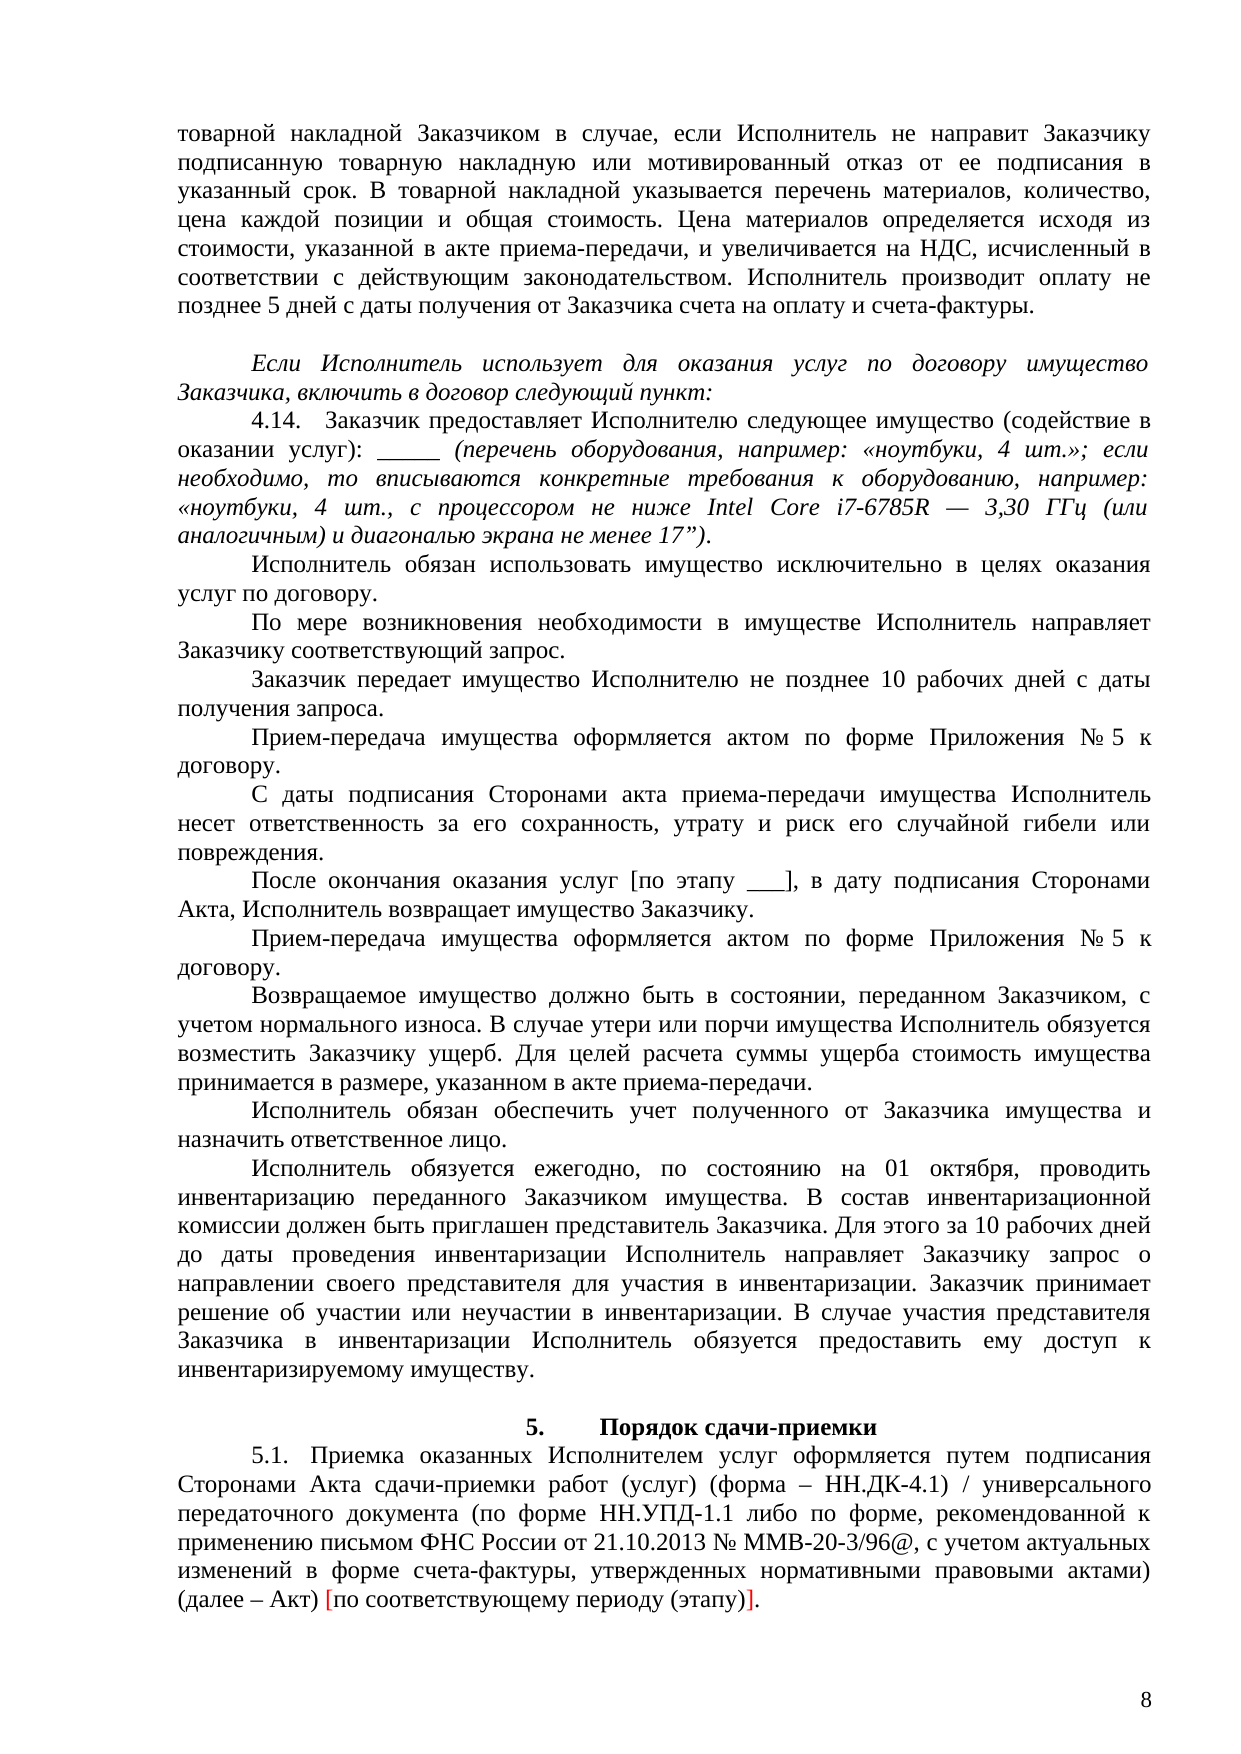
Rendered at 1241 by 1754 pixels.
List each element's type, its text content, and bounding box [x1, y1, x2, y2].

text По мере возникновения необходимости в имуществе Исполнитель направляет Заказчику соответствующий запрос. [177, 607, 1152, 664]
text Возвращаемое имущество должно быть в состоянии, переданном Заказчиком, с учетом нормального износа. В случае утери или порчи имущества Исполнитель обязуется возместить Заказчику ущерб. Для целей расчета суммы ущерба стоимость имущества принимается в размере, указанном в акте приема-передачи. [177, 981, 1152, 1096]
text Если Исполнитель использует для оказания услуг по договору имущество Заказчика, включить в договор следующий пункт: [177, 348, 1152, 406]
text Исполнитель обязуется ежегодно, по состоянию на 01 октября, проводить инвентаризацию переданного Заказчиком имущества. В состав инвентаризационной комиссии должен быть приглашен представитель Заказчика. Для этого за 10 рабочих дней до даты проведения инвентаризации Исполнитель направляет Заказчику запрос о направлении своего представителя для участия в инвентаризации. Заказчик принимает решение об участии или неучастии в инвентаризации. В случае участия представителя Заказчика в инвентаризации Исполнитель обязуется предоставить ему доступ к инвентаризируемому имуществу. [177, 1153, 1152, 1383]
text Исполнитель обязан использовать имущество исключительно в целях оказания услуг по договору. [177, 549, 1152, 607]
subtitle Порядок сдачи-приемки [177, 1412, 1152, 1441]
text Исполнитель обязан обеспечить учет полученного от Заказчика имущества и назначить ответственное лицо. [177, 1096, 1152, 1153]
list Заказчик предоставляет Исполнителю следующее имущество (содействие в оказании услуг): _____ (перечень оборудования, например: «ноутбуки, 4 шт.»; если необходимо, то вписываются конкретные требования к оборудованию, например: «ноутбуки, 4 шт., с процессором не ниже Intel Core i7-6785R — 3,30 ГГц (или аналогичным) и диагональю экрана не менее 17”). [177, 406, 1152, 549]
list Приемка оказанных Исполнителем услуг оформляется путем подписания Сторонами Акта сдачи-приемки работ (услуг) (форма – НН.ДК-4.1) / универсального передаточного документа (по форме НН.УПД-1.1 либо по форме, рекомендованной к применению письмом ФНС России от 21.10.2013 № ММВ-20-3/96@, с учетом актуальных изменений в форме счета-фактуры, утвержденных нормативными правовыми актами) (далее – Акт) [по соответствующему периоду (этапу)]. [177, 1441, 1152, 1613]
text С даты подписания Сторонами акта приема-передачи имущества Исполнитель несет ответственность за его сохранность, утрату и риск его случайной гибели или повреждения. [177, 779, 1152, 866]
text Прием-передача имущества оформляется актом по форме Приложения № 5 к договору. [177, 722, 1152, 779]
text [177, 118, 1152, 319]
text Прием-передача имущества оформляется актом по форме Приложения № 5 к договору. [177, 923, 1152, 981]
text Заказчик передает имущество Исполнителю не позднее 10 рабочих дней с даты получения запроса. [177, 664, 1152, 722]
text После окончания оказания услуг [по этапу ___], в дату подписания Сторонами Акта, Исполнитель возвращает имущество Заказчику. [177, 866, 1152, 923]
